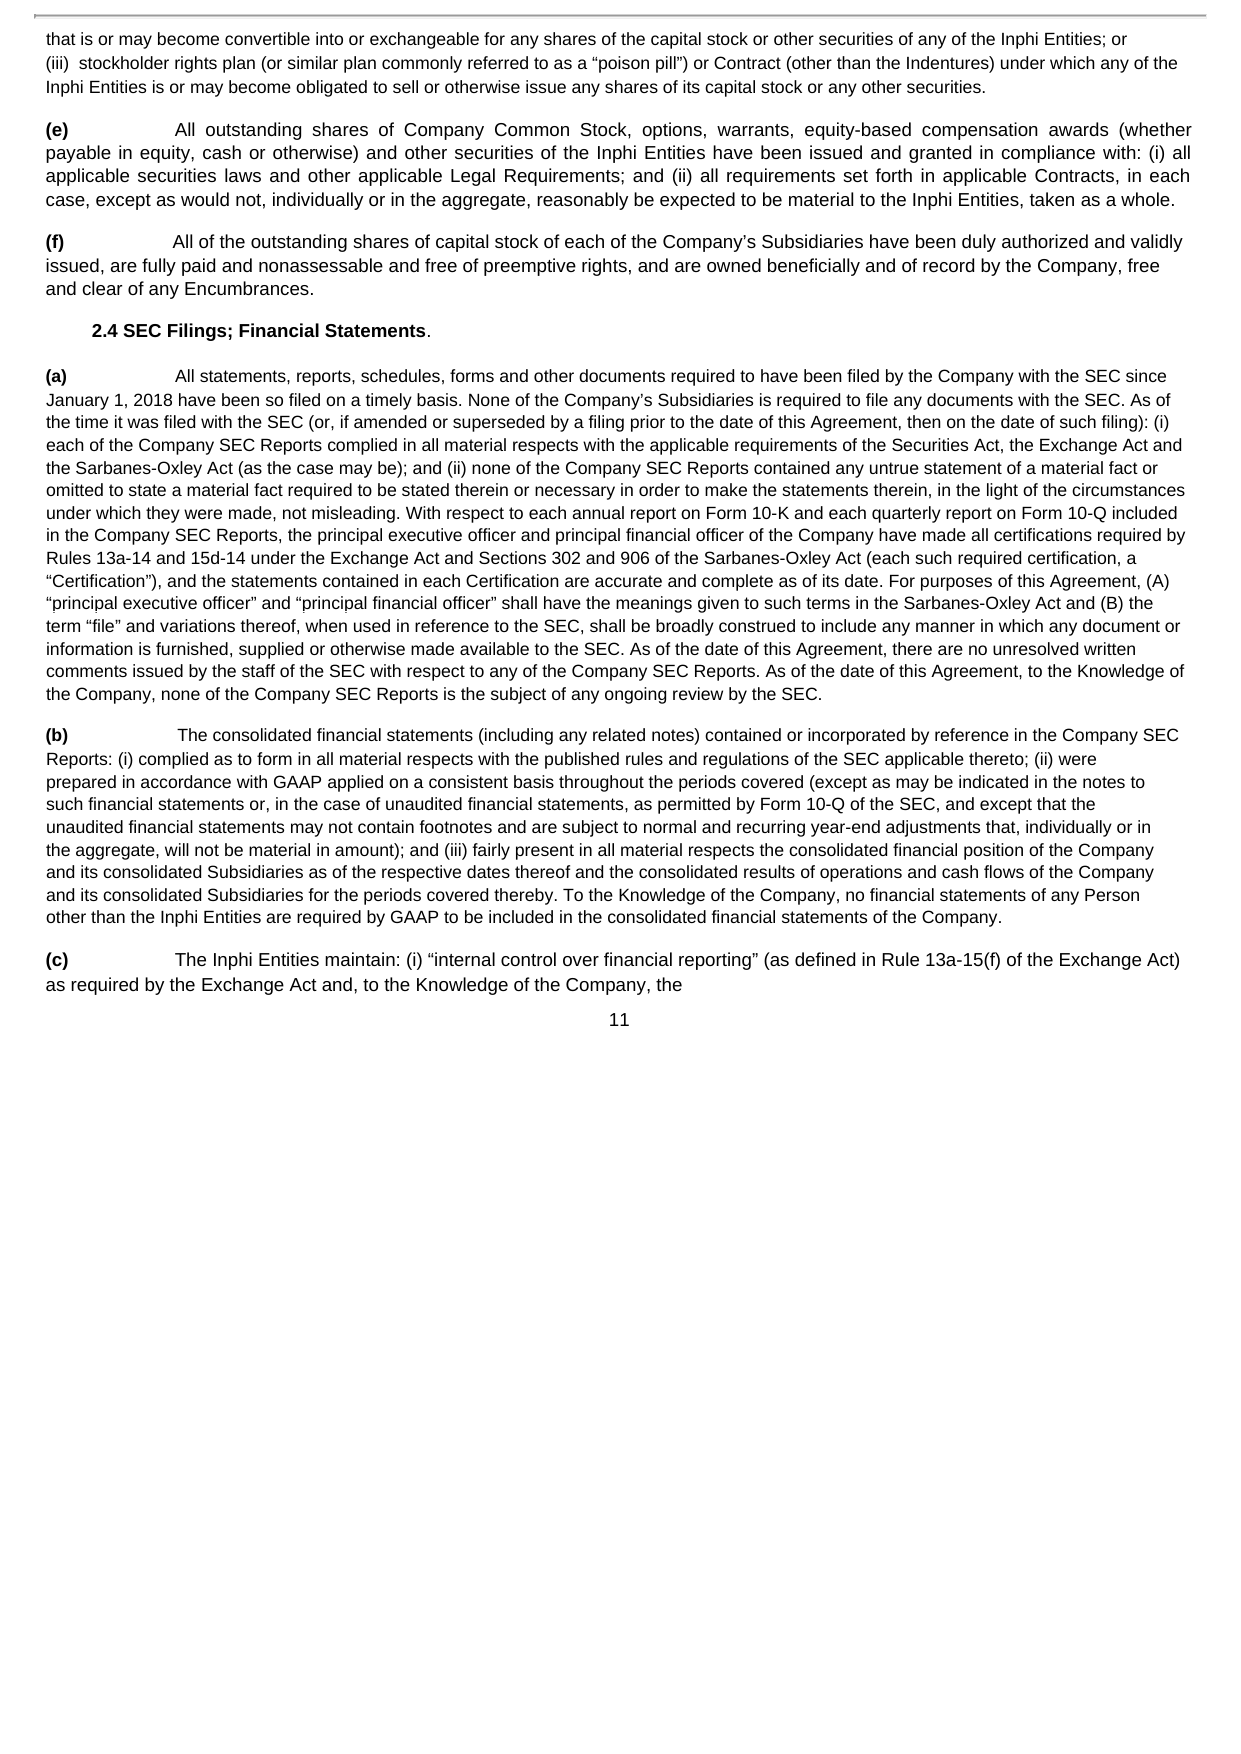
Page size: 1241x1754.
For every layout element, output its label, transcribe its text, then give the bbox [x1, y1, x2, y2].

text Reports: (i) complied as to form in all material respects with the published rules and regulations of the SEC applicable thereto; (ii) were prepared in accordance with GAAP applied on a consistent basis throughout the periods covered (except as may be indicated in the notes to such financial statements or, in the case of unaudited financial statements, as permitted by Form 10-Q of the SEC, and except that the unaudited financial statements may not contain footnotes and are subject to normal and recurring year-end adjustments that, individually or in the aggregate, will not be material in amount); and (iii) fairly present in all material respects the consolidated financial position of the Company and its consolidated Subsidiaries as of the respective dates thereof and the consolidated results of operations and cash flows of the Company and its consolidated Subsidiaries for the periods covered thereby. To the Knowledge of the Company, no financial statements of any Person other than the Inphi Entities are required by GAAP to be included in the consolidated financial statements of the Company. [46, 749, 1169, 927]
list All of the outstanding shares of capital stock of each of the Company’s Subsidiaries have been duly authorized and validly issued, are fully paid and nonassessable and free of preemptive rights, and are owned beneficially and of record by the Company, free and clear of any Encumbrances. [45, 231, 1192, 299]
text 11 [45, 1009, 1193, 1031]
text that is or may become convertible into or exchangeable for any shares of the capital stock or other securities of any of the Inphi Entities; or [46, 28, 1192, 49]
picture [34, 14, 1207, 19]
text January 1, 2018 have been so filed on a timely basis. None of the Company’s Subsidiaries is required to file any documents with the SEC. As of the time it was filed with the SEC (or, if amended or superseded by a filing prior to the date of this Agreement, then on the date of such filing): (i) each of the Company SEC Reports complied in all material respects with the applicable requirements of the Securities Act, the Exchange Act and the Sarbanes-Oxley Act (as the case may be); and (ii) none of the Company SEC Reports contained any untrue statement of a material fact or omitted to state a material fact required to be stated therein or necessary in order to make the statements therein, in the light of the circumstances under which they were made, not misleading. With respect to each annual report on Form 10-K and each quarterly report on Form 10-Q included in the Company SEC Reports, the principal executive officer and principal financial officer of the Company have made all certifications required by Rules 13a-14 and 15d-14 under the Exchange Act and Sections 302 and 906 of the Sarbanes-Oxley Act (each such required certification, a “Certification”), and the statements contained in each Certification are accurate and complete as of its date. For purposes of this Agreement, (A) “principal executive officer” and “principal financial officer” shall have the meanings given to such terms in the Sarbanes-Oxley Act and (B) the term “file” and variations thereof, when used in reference to the SEC, shall be broadly construed to include any manner in which any document or information is furnished, supplied or otherwise made available to the SEC. As of the date of this Agreement, there are no unresolved written comments issued by the staff of the SEC with respect to any of the Company SEC Reports. As of the date of this Agreement, to the Knowledge of the Company, none of the Company SEC Reports is the subject of any ongoing review by the SEC. [46, 389, 1192, 704]
list All outstanding shares of Company Common Stock, options, warrants, equity-based compensation awards (whether payable in equity, cash or otherwise) and other securities of the Inphi Entities have been issued and granted in compliance with: (i) all applicable securities laws and other applicable Legal Requirements; and (ii) all requirements set forth in applicable Contracts, in each case, except as would not, individually or in the aggregate, reasonably be expected to be material to the Inphi Entities, taken as a whole. [45, 119, 1192, 210]
list The Inphi Entities maintain: (i) “internal control over financial reporting” (as defined in Rule 13a-15(f) of the Exchange Act) as required by the Exchange Act and, to the Knowledge of the Company, the [45, 949, 1192, 995]
list stockholder rights plan (or similar plan commonly referred to as a “poison pill”) or Contract (other than the Indentures) under which any of the Inphi Entities is or may become obligated to sell or otherwise issue any shares of its capital stock or any other securities. [45, 53, 1192, 98]
list The consolidated financial statements (including any related notes) contained or incorporated by reference in the Company SEC [45, 725, 1192, 745]
list All statements, reports, schedules, forms and other documents required to have been filed by the Company with the SEC since [45, 366, 1192, 386]
text 2.4 SEC Filings; Financial Statements. [92, 320, 1192, 342]
